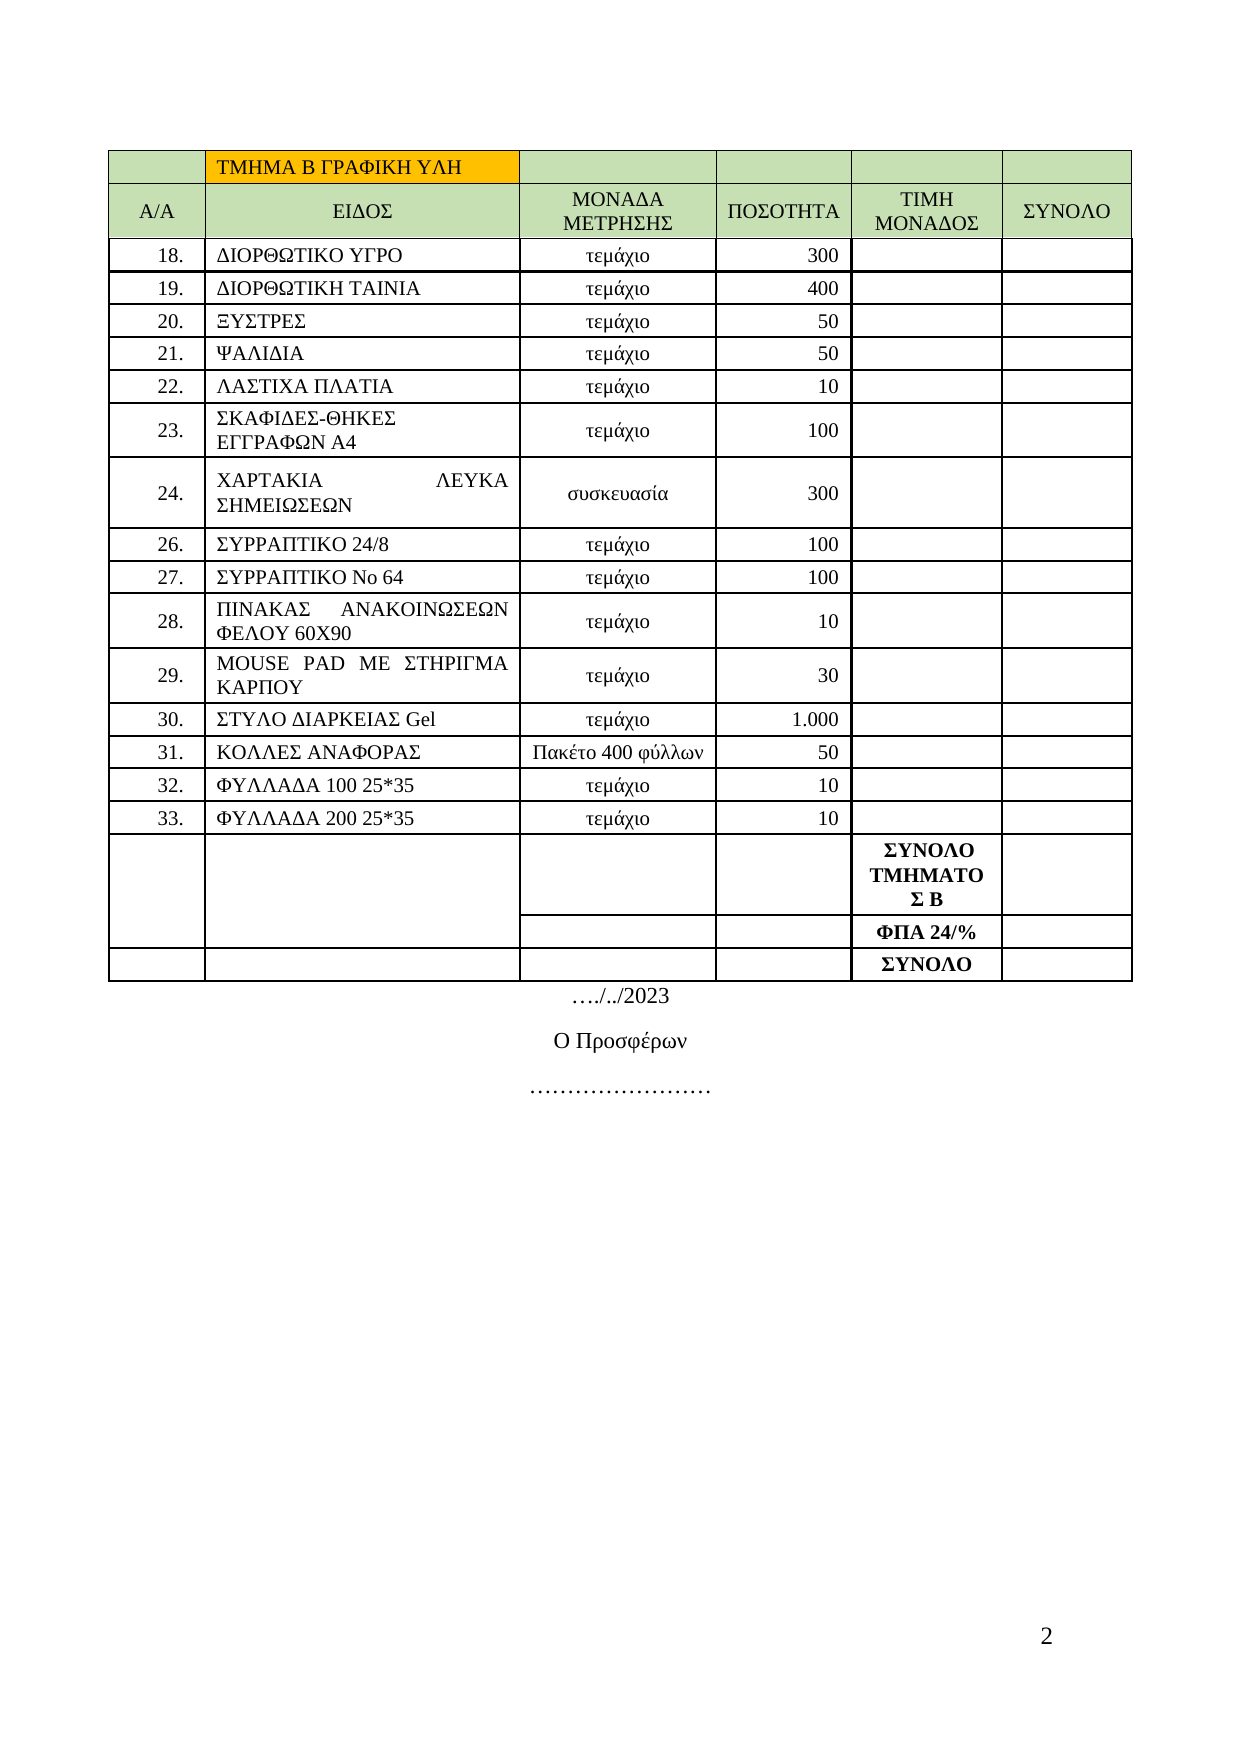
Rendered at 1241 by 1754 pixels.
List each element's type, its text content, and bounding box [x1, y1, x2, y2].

table_cell 100 [717, 562, 850, 592]
table_cell [110, 529, 204, 559]
table_cell [1003, 737, 1131, 767]
table_cell τεμάχιο [521, 338, 715, 369]
table_cell ΧΑΡΤΑΚΙΑ ΛΕΥΚΑ ΣΗΜΕΙΩΣΕΩΝ [206, 458, 519, 527]
table_cell [853, 802, 1001, 833]
table_cell [1003, 562, 1131, 592]
table_cell ΣΥΡΡΑΠΤΙΚΟ Νο 64 [206, 562, 519, 592]
text …………………… [187, 1072, 1053, 1098]
table_cell τεμάχιο [521, 649, 715, 702]
table_cell [853, 769, 1001, 800]
table_cell [110, 949, 204, 980]
table_cell ΣΥΡΡΑΠΤΙΚΟ 24/8 [206, 529, 519, 559]
table_cell [853, 458, 1001, 527]
text …./../2023 [187, 982, 1053, 1008]
table_cell ΦΥΛΛΑΔΑ 100 25*35 [206, 769, 519, 800]
table_cell 50 [717, 737, 850, 767]
table_cell [110, 737, 204, 767]
table_cell 100 [717, 404, 850, 456]
table_cell [110, 769, 204, 800]
table_cell 400 [717, 273, 850, 303]
table_cell [853, 649, 1001, 702]
table_cell [717, 949, 850, 980]
table_cell 100 [717, 529, 850, 559]
table_cell [110, 404, 204, 456]
table_cell ΣΤΥΛΟ ΔΙΑΡΚΕΙΑΣ Gel [206, 704, 519, 734]
table_cell 50 [717, 305, 850, 336]
table_cell [110, 239, 204, 270]
table_cell [1003, 458, 1131, 527]
table_header ΤΜΗΜΑ Β ΓΡΑΦΙΚΗ ΥΛΗ [206, 151, 519, 183]
table_cell 1.000 [717, 704, 850, 734]
text Ο Προσφέρων [187, 1027, 1053, 1053]
table_cell [1003, 916, 1131, 947]
table_cell τεμάχιο [521, 239, 715, 270]
table_cell τεμάχιο [521, 802, 715, 833]
table_cell [1003, 404, 1131, 456]
table_cell [853, 305, 1001, 336]
table_cell [1003, 273, 1131, 303]
table_cell [1003, 529, 1131, 559]
table_cell ΛΑΣΤΙΧΑ ΠΛΑΤΙΑ [206, 371, 519, 402]
table_cell 300 [717, 239, 850, 270]
table_cell τεμάχιο [521, 305, 715, 336]
table_cell ΜΟΝΑΔΑ ΜΕΤΡΗΣΗΣ [520, 184, 716, 237]
table_cell ΠΙΝΑΚΑΣ ΑΝΑΚΟΙΝΩΣΕΩΝ ΦΕΛΟΥ 60Χ90 [206, 594, 519, 647]
table_header [852, 151, 1002, 183]
table_cell [110, 371, 204, 402]
table_cell MOUSE PAD ME ΣΤΗΡΙΓΜΑ ΚΑΡΠΟΥ [206, 649, 519, 702]
table_cell ΔΙΟΡΘΩΤΙKO ΥΓΡΟ [206, 239, 519, 270]
table_cell [110, 802, 204, 833]
table_cell [853, 594, 1001, 647]
table_cell τεμάχιο [521, 562, 715, 592]
table_cell [110, 273, 204, 303]
table_cell Πακέτο 400 φύλλων [521, 737, 715, 767]
table_cell 300 [717, 458, 850, 527]
table_cell [717, 916, 850, 947]
table_cell τεμάχιο [521, 704, 715, 734]
table_cell [853, 562, 1001, 592]
table_cell [1003, 594, 1131, 647]
table_cell [1003, 802, 1131, 833]
table_cell τεμάχιο [521, 404, 715, 456]
table_cell ΦΥΛΛΑΔΑ 200 25*35 [206, 802, 519, 833]
table_cell συσκευασία [521, 458, 715, 527]
table_cell [521, 835, 715, 914]
table_cell ΣΥΝΟΛΟ ΤΜΗΜΑΤΟΣ Β [853, 835, 1001, 914]
table_cell ΔΙΟΡΘΩΤΙΚΗ ΤΑΙΝΙΑ [206, 273, 519, 303]
table_cell [1003, 704, 1131, 734]
table_cell 10 [717, 802, 850, 833]
table_cell 10 [717, 371, 850, 402]
table_cell [1003, 949, 1131, 980]
table_cell [1003, 239, 1131, 270]
table_cell ΣΚΑΦΙΔΕΣ-ΘΗΚΕΣ ΕΓΓΡΑΦΩΝ Α4 [206, 404, 519, 456]
table_cell [853, 371, 1001, 402]
table_cell [1003, 305, 1131, 336]
table_cell [853, 404, 1001, 456]
table_cell [206, 949, 519, 980]
table_cell τεμάχιο [521, 273, 715, 303]
table_cell [110, 338, 204, 369]
table_cell τεμάχιο [521, 769, 715, 800]
table_cell ΦΠΑ 24/% [853, 916, 1001, 947]
table_cell [853, 529, 1001, 559]
table_cell τεμάχιο [521, 594, 715, 647]
table_cell 10 [717, 769, 850, 800]
table_cell 10 [717, 594, 850, 647]
table_cell [110, 562, 204, 592]
table_cell Α/Α [109, 184, 205, 237]
table_cell [110, 914, 204, 947]
table_cell [853, 704, 1001, 734]
table_cell [853, 239, 1001, 270]
table_cell [853, 273, 1001, 303]
table_cell [853, 338, 1001, 369]
table_cell ΣΥΝΟΛΟ [853, 949, 1001, 980]
table_cell [717, 835, 850, 914]
table_header [109, 151, 205, 183]
table_cell [110, 594, 204, 647]
table_header [1003, 151, 1131, 183]
table_cell 30 [717, 649, 850, 702]
table_cell [110, 835, 204, 914]
table_cell [1003, 835, 1131, 914]
table_cell [110, 649, 204, 702]
table_cell [110, 704, 204, 734]
table_cell ΨΑΛΙΔΙΑ [206, 338, 519, 369]
table_cell ΚΟΛΛΕΣ ΑΝΑΦΟΡΑΣ [206, 737, 519, 767]
table_cell [1003, 371, 1131, 402]
table_cell τεμάχιο [521, 529, 715, 559]
table_cell ΤΙΜΗ ΜΟΝΑΔΟΣ [852, 184, 1002, 237]
table_header [717, 151, 851, 183]
table_cell [206, 914, 519, 947]
table_cell [521, 916, 715, 947]
table_cell ΠΟΣΟΤΗΤΑ [717, 184, 851, 237]
table_cell [521, 949, 715, 980]
table_cell [110, 305, 204, 336]
table_header [520, 151, 716, 183]
table_cell [1003, 769, 1131, 800]
table_cell [110, 458, 204, 527]
table_cell [206, 835, 519, 914]
table_cell ΞΥΣΤΡΕΣ [206, 305, 519, 336]
table_cell τεμάχιο [521, 371, 715, 402]
table_cell ΕΙΔΟΣ [206, 184, 519, 237]
table_cell [853, 737, 1001, 767]
table_cell [1003, 649, 1131, 702]
table_cell [1003, 338, 1131, 369]
table_cell ΣΥΝΟΛΟ [1003, 184, 1131, 237]
table_cell 50 [717, 338, 850, 369]
